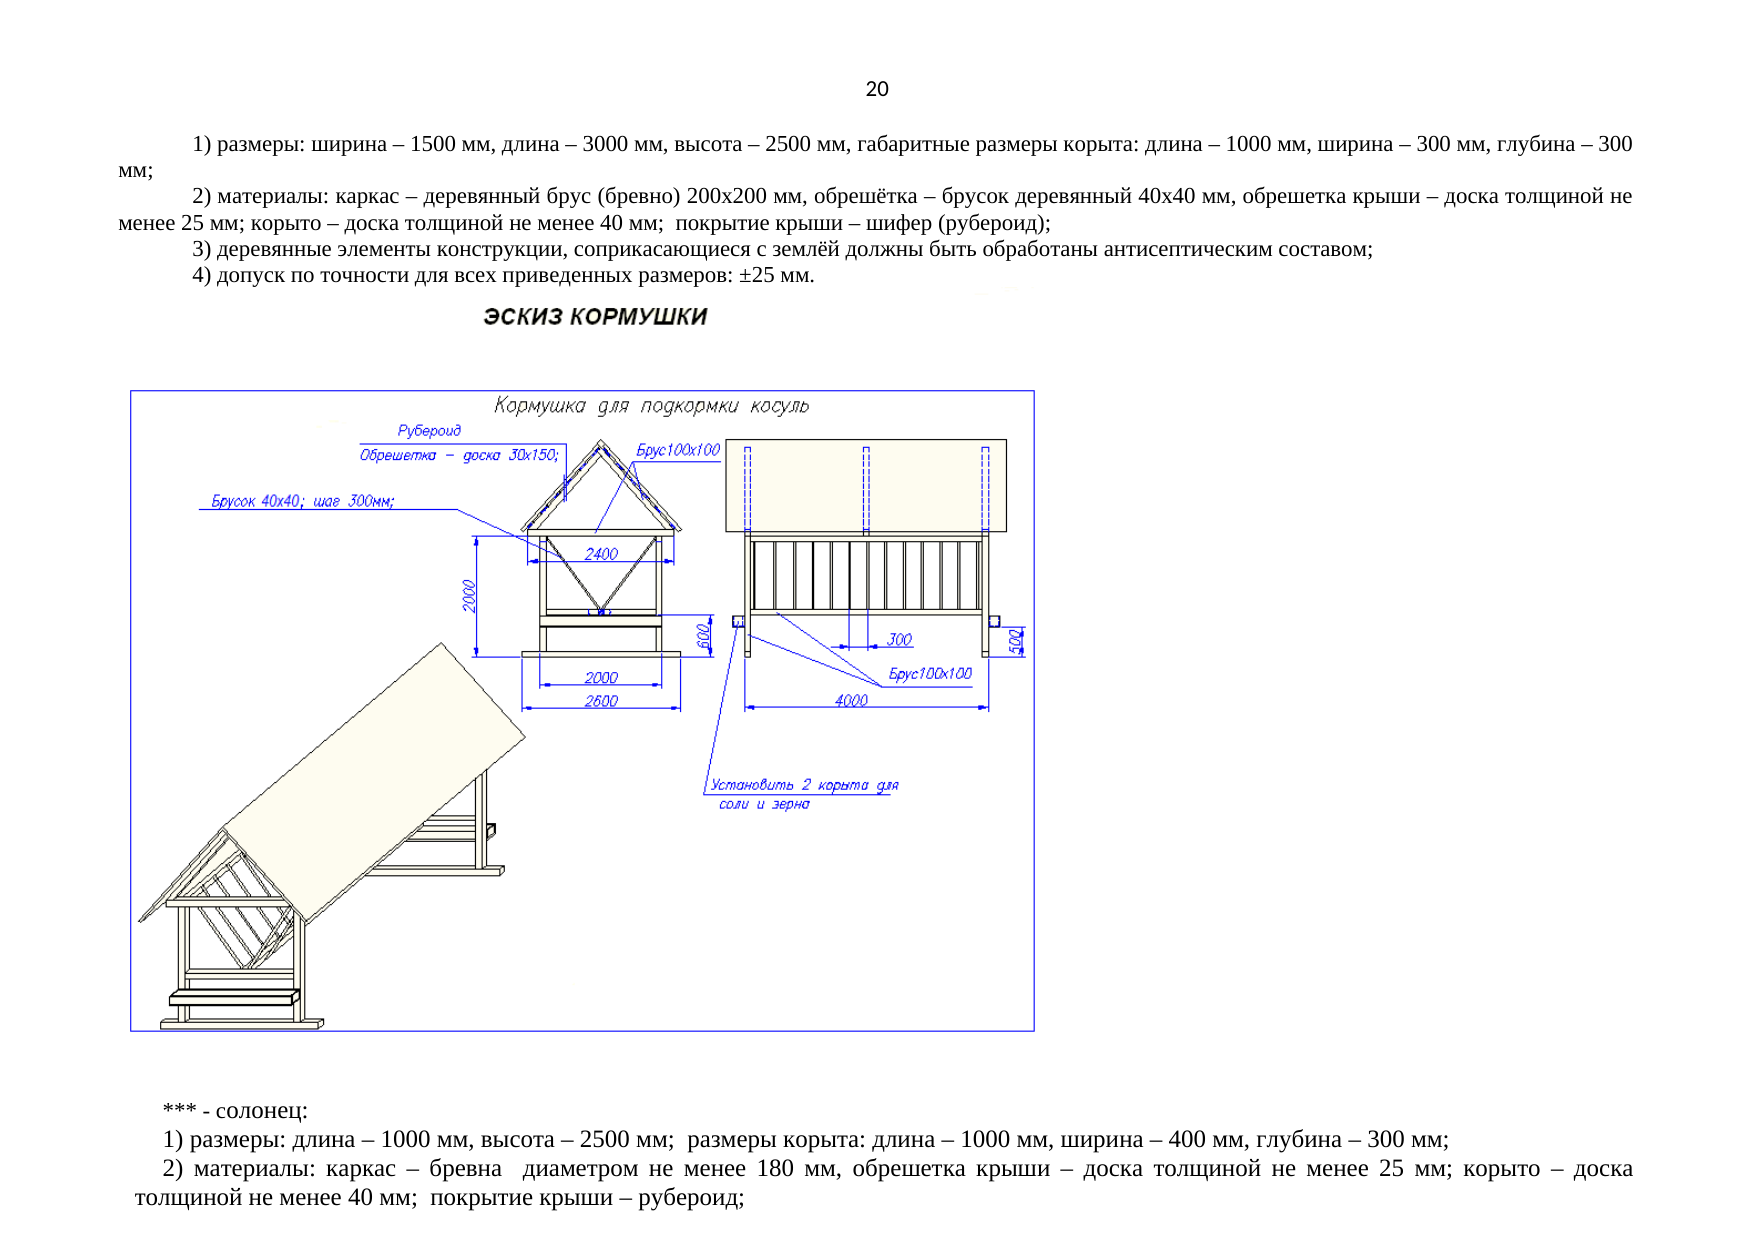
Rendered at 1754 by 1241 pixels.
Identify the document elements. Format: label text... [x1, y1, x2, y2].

text *** - солонец: [118, 1095, 1636, 1124]
picture [118, 287, 1047, 1044]
text 3) деревянные элементы конструкции, соприкасающиеся с землёй должны быть обработаны антисептическим составом; [118, 235, 1636, 262]
text 1) размеры: длина – 1000 мм, высота – 2500 мм; размеры корыта: длина – 1000 мм, ширина – 400 мм, глубина – 300 мм; [134, 1124, 1636, 1153]
text 2) материалы: каркас – деревянный брус (бревно) 200х200 мм, обрешётка – брусок деревянный 40х40 мм, обрешетка крыши – доска толщиной не менее 25 мм; корыто – доска толщиной не менее 40 мм; покрытие крыши – шифер (рубероид); [118, 182, 1636, 235]
text 4) допуск по точности для всех приведенных размеров: ±25 мм. [118, 262, 1636, 288]
text 2) материалы: каркас – бревна диаметром не менее 180 мм, обрешетка крыши – доска толщиной не менее 25 мм; корыто – доска толщиной не менее 40 мм; покрытие крыши – рубероид; [134, 1153, 1636, 1210]
text 1) размеры: ширина – 1500 мм, длина – 3000 мм, высота – 2500 мм, габаритные размеры корыта: длина – 1000 мм, ширина – 300 мм, глубина – 300 мм; [118, 130, 1636, 182]
